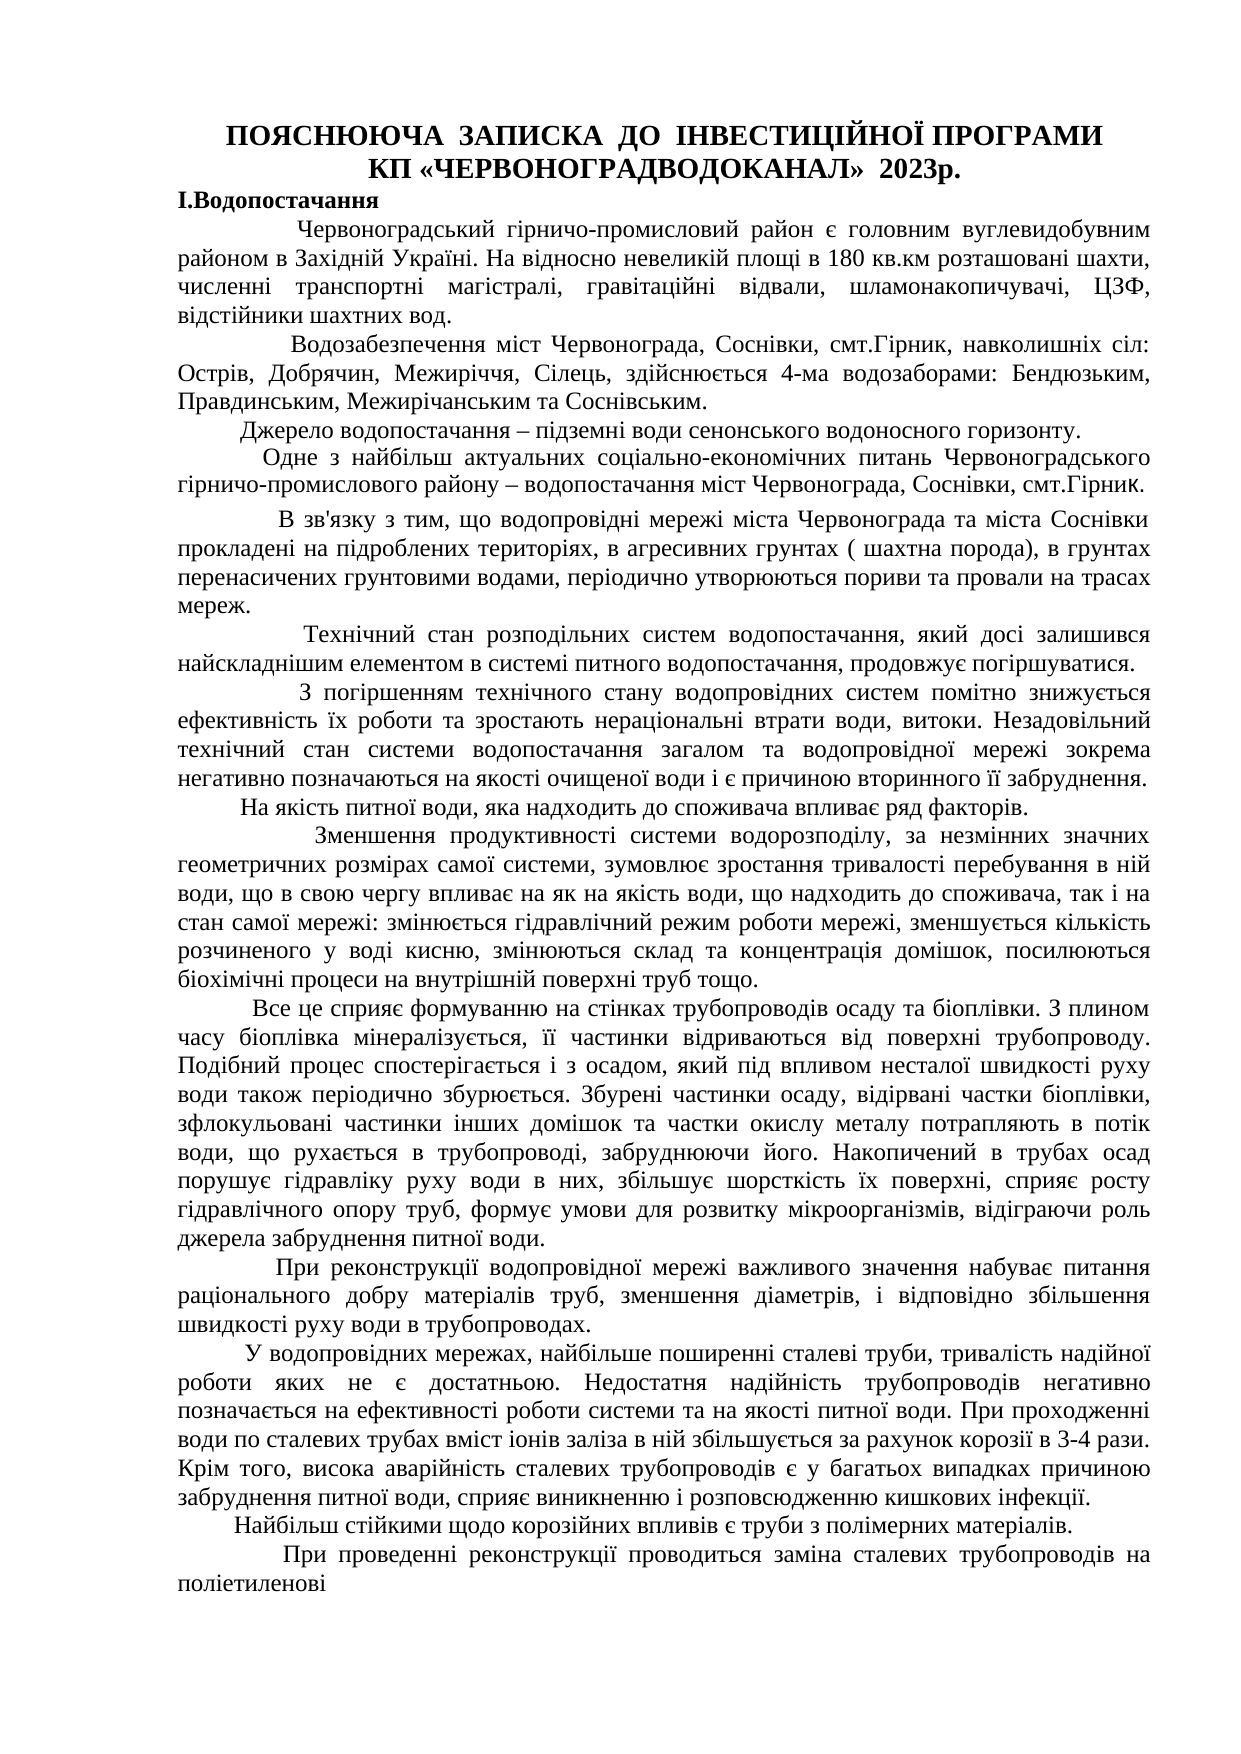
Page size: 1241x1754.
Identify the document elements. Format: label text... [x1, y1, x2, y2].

text Найбільш стійкими щодо корозійних впливів є труби з полімерних матеріалів. [177, 1510, 1152, 1539]
text І.Водопостачання [177, 185, 1152, 214]
text Зменшення продуктивності системи водорозподілу, за незмінних значних геометричних розмірах самої системи, зумовлює зростання тривалості перебування в ній води, що в свою чергу впливає на як на якість води, що надходить до споживача, так і на стан самої мережі: змінюється гідравлічний режим роботи мережі, зменшується кількість розчиненого у воді кисню, змінюються склад та концентрація домішок, посилюються біохімічні процеси на внутрішній поверхні труб тощо. [177, 820, 1152, 993]
text ПОЯСНЮЮЧА ЗАПИСКА ДО ІНВЕСТИЦІЙНОЇ ПРОГРАМИ [177, 118, 1152, 152]
text Червоноградський гірничо-промисловий район є головним вуглевидобувним районом в Західній Україні. На відносно невеликій площі в 180 кв.км розташовані шахти, численні транспортні магістралі, гравітаційні відвали, шламонакопичувачі, ЦЗФ, відстійники шахтних вод. [177, 214, 1152, 329]
text Технічний стан розподільних систем водопостачання, який досі залишився найскладнішим елементом в системі питного водопостачання, продовжує погіршуватися. [177, 619, 1152, 677]
text З погіршенням технічного стану водопровідних систем помітно знижується ефективність їх роботи та зростають нераціональні втрати води, витоки. Незадовільний технічний стан системи водопостачання загалом та водопровідної мережі зокрема негативно позначаються на якості очищеної води і є причиною вторинного її забруднення. [177, 677, 1152, 792]
text КП «ЧЕРВОНОГРАДВОДОКАНАЛ» 2023р. [177, 152, 1152, 185]
text В зв'язку з тим, що водопровідні мережі міста Червонограда та міста Соснівки прокладені на підроблених територіях, в агресивних грунтах ( шахтна порода), в грунтах перенасичених грунтовими водами, періодично утворюються пориви та провали на трасах мереж. [177, 504, 1152, 619]
text У водопровідних мережах, найбільше поширенні сталеві труби, тривалість надійної роботи яких не є достатньою. Недостатня надійність трубопроводів негативно позначається на ефективності роботи системи та на якості питної води. При проходженні води по сталевих трубах вміст іонів заліза в ній збільшується за рахунок корозії в 3-4 рази. Крім того, висока аварійність сталевих трубопроводів є у багатьох випадках причиною забруднення питної води, сприяє виникненню і розповсюдженню кишкових інфекції. [177, 1338, 1152, 1510]
text Все це сприяє формуванню на стінках трубопроводів осаду та біоплівки. З плином часу біоплівка мінералізується, її частинки відриваються від поверхні трубопроводу. Подібний процес спостерігається і з осадом, який під впливом несталої швидкості руху води також періодично збурюється. Збурені частинки осаду, відірвані частки біоплівки, зфлокульовані частинки інших домішок та частки окислу металу потрапляють в потік води, що рухається в трубопроводі, забруднюючи його. Накопичений в трубах осад порушує гідравліку руху води в них, збільшує шорсткість їх поверхні, сприяє росту гідравлічного опору труб, формує умови для розвитку мікроорганізмів, відіграючи роль джерела забруднення питної води. [177, 993, 1152, 1252]
text Одне з найбільш актуальних соціально-економічних питань Червоноградського гірничо-промислового району – водопостачання міст Червонограда, Соснівки, смт.Гірник. [142, 444, 1152, 498]
text При реконструкції водопровідної мережі важливого значення набуває питання раціонального добру матеріалів труб, зменшення діаметрів, і відповідно збільшення швидкості руху води в трубопроводах. [177, 1252, 1152, 1338]
text Джерело водопостачання – підземні води сенонського водоносного горизонту. [177, 415, 1152, 444]
text При проведенні реконструкції проводиться заміна сталевих трубопроводів на поліетиленові [177, 1539, 1152, 1597]
text Водозабезпечення міст Червонограда, Соснівки, смт.Гірник, навколишніх сіл: Острів, Добрячин, Межиріччя, Сілець, здійснюється 4-ма водозаборами: Бендюзьким, Правдинським, Межирічанським та Соснівським. [177, 329, 1152, 415]
text На якість питної води, яка надходить до споживача впливає ряд факторів. [177, 792, 1152, 820]
